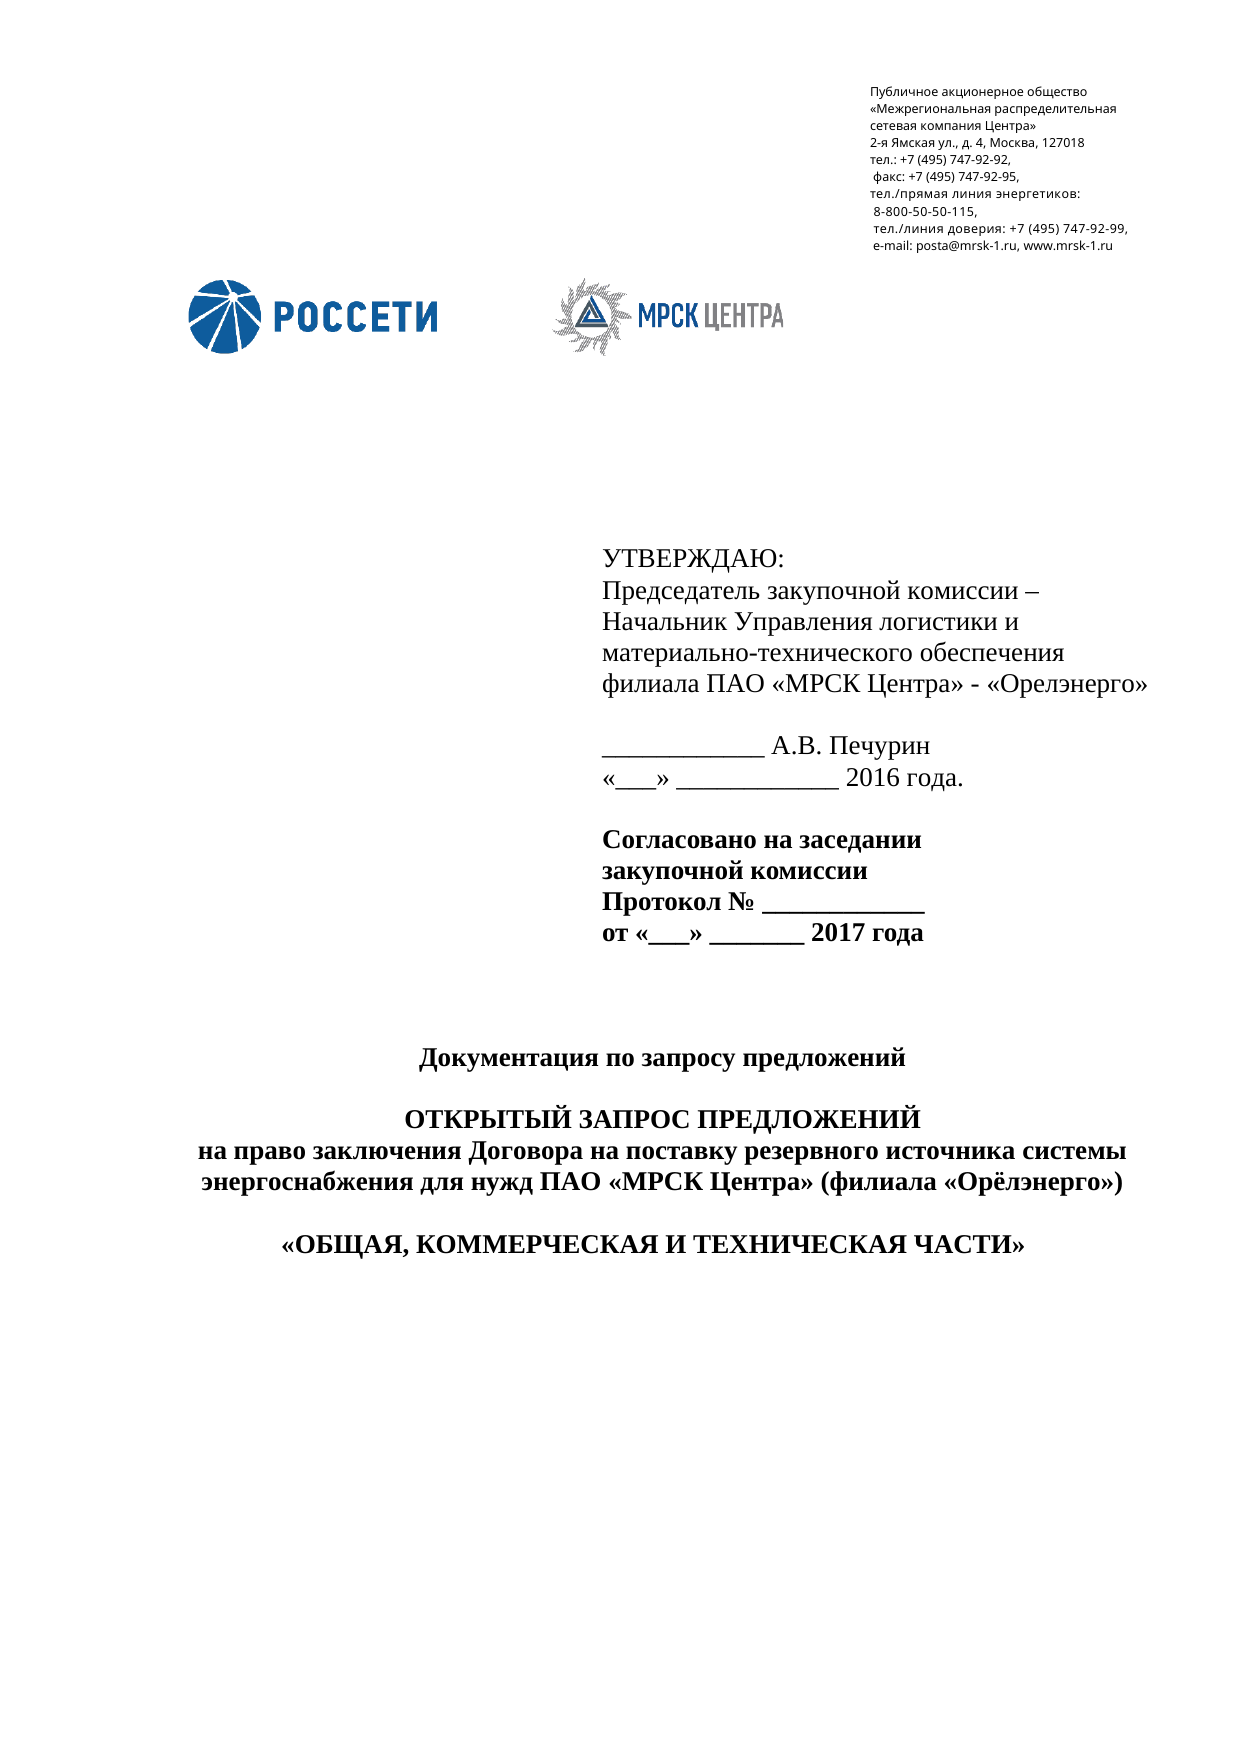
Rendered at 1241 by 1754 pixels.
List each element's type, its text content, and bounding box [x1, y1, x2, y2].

text на право заключения Договора на поставку резервного источника системы энергоснабжения для нужд ПАО «МРСК Центра» (филиала «Орёлэнерго») [129, 1134, 1196, 1197]
text Председатель закупочной комиссии – [602, 574, 1196, 605]
text «___» ____________ 2016 года. [602, 761, 1196, 792]
text Согласовано на заседании [602, 823, 1196, 854]
text «ОБЩАЯ, КОММЕРЧЕСКАЯ и техническая ЧАСТИ» [73, 1228, 1227, 1259]
text ____________ А.В. Печурин [602, 729, 1196, 761]
text Документация по запросу предложений [129, 1041, 1196, 1072]
text УТВЕРЖДАЮ: [602, 543, 1196, 574]
text Начальник Управления логистики и [602, 605, 1196, 636]
text от «___» _______ 2017 года [602, 916, 1196, 947]
text закупочной комиссии [602, 854, 1196, 885]
text Протокол № ____________ [602, 885, 1196, 916]
text материально-технического обеспечения [602, 636, 1196, 667]
text ОТКРЫТЫЙ ЗАПРОС ПРЕДЛОЖЕНИЙ [129, 1103, 1196, 1134]
text филиала ПАО «МРСК Центра» - «Орелэнерго» [602, 667, 1196, 698]
picture [188, 278, 784, 356]
